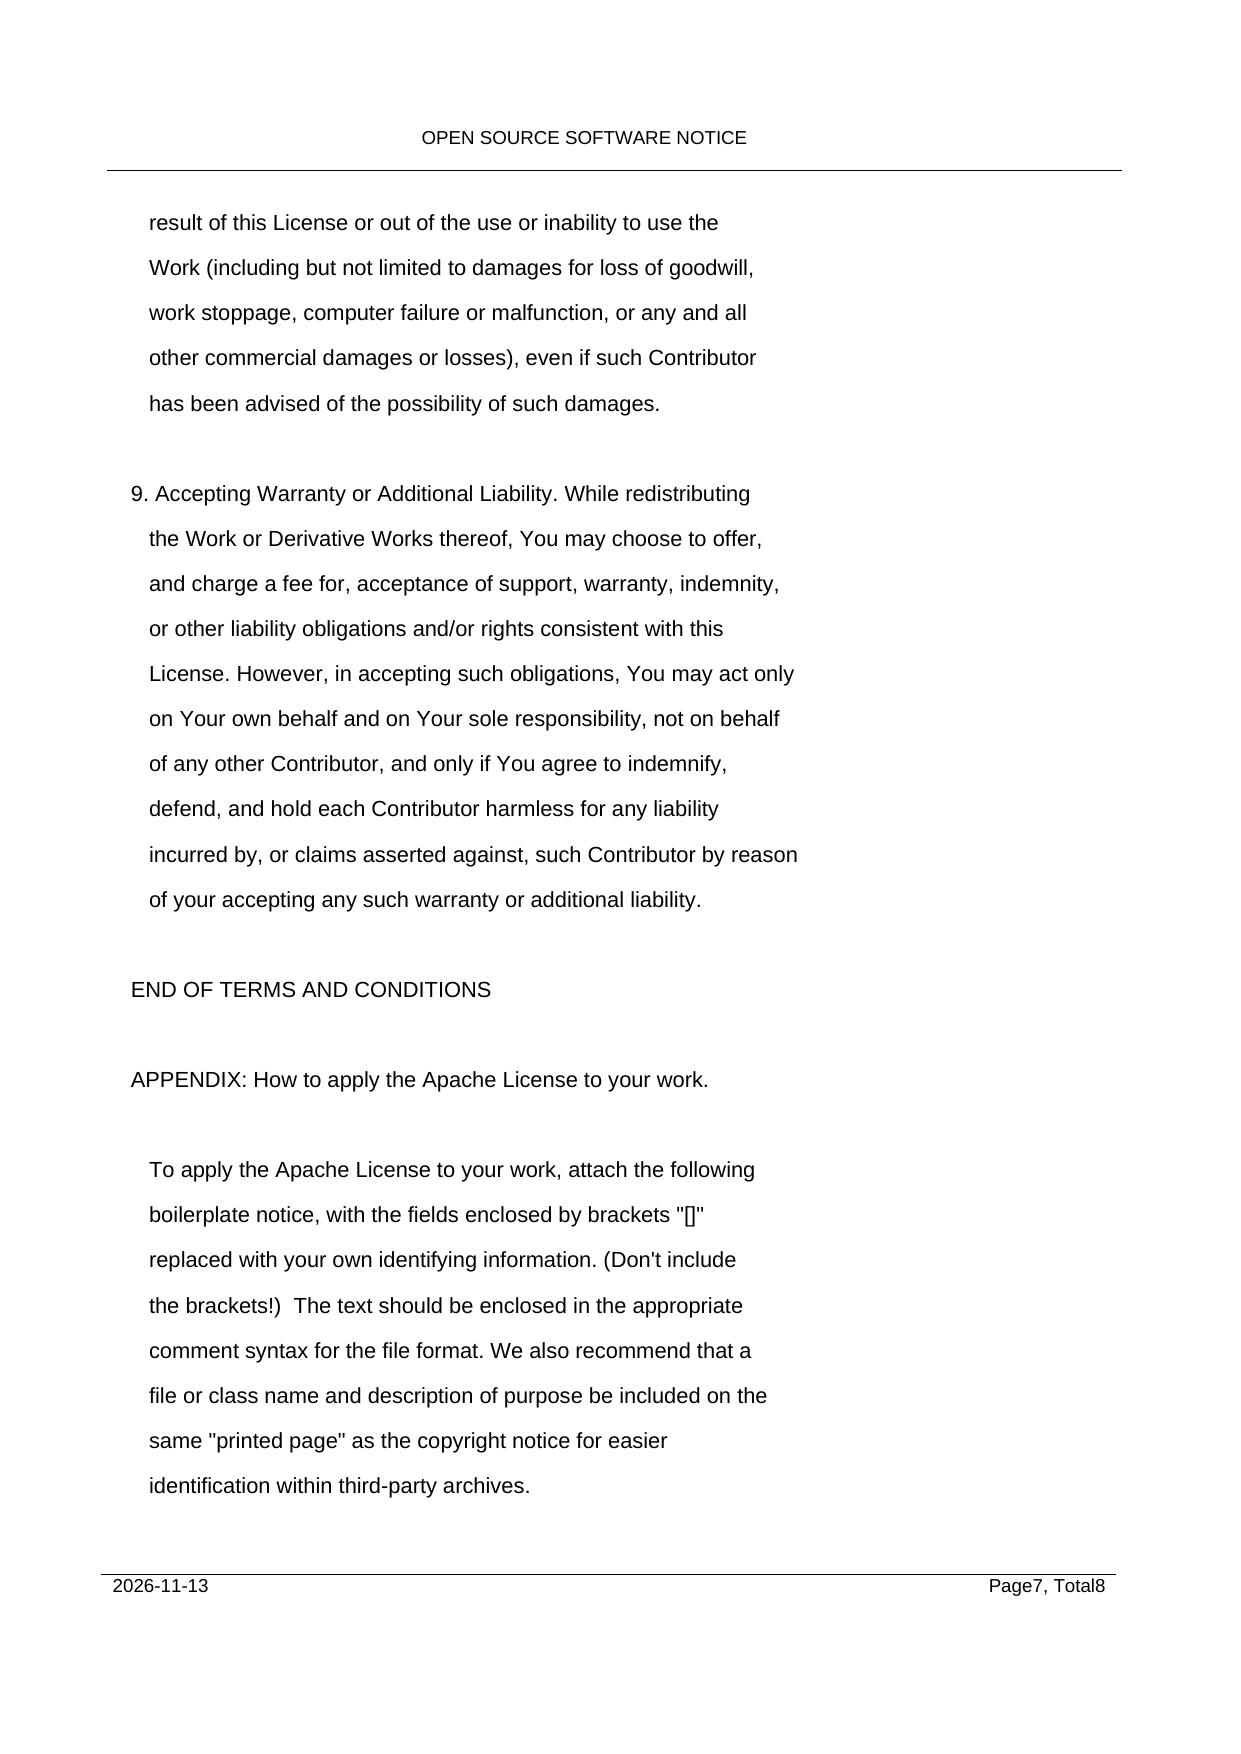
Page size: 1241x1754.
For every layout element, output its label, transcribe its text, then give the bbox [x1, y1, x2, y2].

text the brackets!) The text should be enclosed in the appropriate [112, 1289, 1128, 1321]
text identification within third-party archives. [112, 1469, 1128, 1502]
text comment syntax for the file format. We also recommend that a [112, 1334, 1128, 1366]
text and charge a fee for, acceptance of support, warranty, indemnity, [112, 567, 1128, 600]
text 9. Accepting Warranty or Additional Liability. While redistributing [112, 477, 1128, 509]
text incurred by, or claims asserted against, such Contributor by reason [112, 838, 1128, 870]
text or other liability obligations and/or rights consistent with this [112, 612, 1128, 645]
text other commercial damages or losses), even if such Contributor [112, 342, 1128, 374]
text defend, and hold each Contributor harmless for any liability [112, 793, 1128, 825]
text To apply the Apache License to your work, attach the following [112, 1153, 1128, 1186]
text END OF TERMS AND CONDITIONS [112, 973, 1128, 1006]
text result of this License or out of the use or inability to use the [112, 206, 1128, 239]
text the Work or Derivative Works thereof, You may choose to offer, [112, 522, 1128, 554]
text file or class name and description of purpose be included on the [112, 1379, 1128, 1412]
text boilerplate notice, with the fields enclosed by brackets "[]" [112, 1199, 1128, 1231]
text has been advised of the possibility of such damages. [112, 387, 1128, 419]
text Work (including but not limited to damages for loss of goodwill, [112, 251, 1128, 284]
text APPENDIX: How to apply the Apache License to your work. [112, 1063, 1128, 1096]
text on Your own behalf and on Your sole responsibility, not on behalf [112, 702, 1128, 735]
text replaced with your own identifying information. (Don't include [112, 1244, 1128, 1276]
text of any other Contributor, and only if You agree to indemnify, [112, 748, 1128, 780]
text work stoppage, computer failure or malfunction, or any and all [112, 297, 1128, 329]
text same "printed page" as the copyright notice for easier [112, 1424, 1128, 1457]
text of your accepting any such warranty or additional liability. [112, 883, 1128, 915]
text License. However, in accepting such obligations, You may act only [112, 657, 1128, 690]
